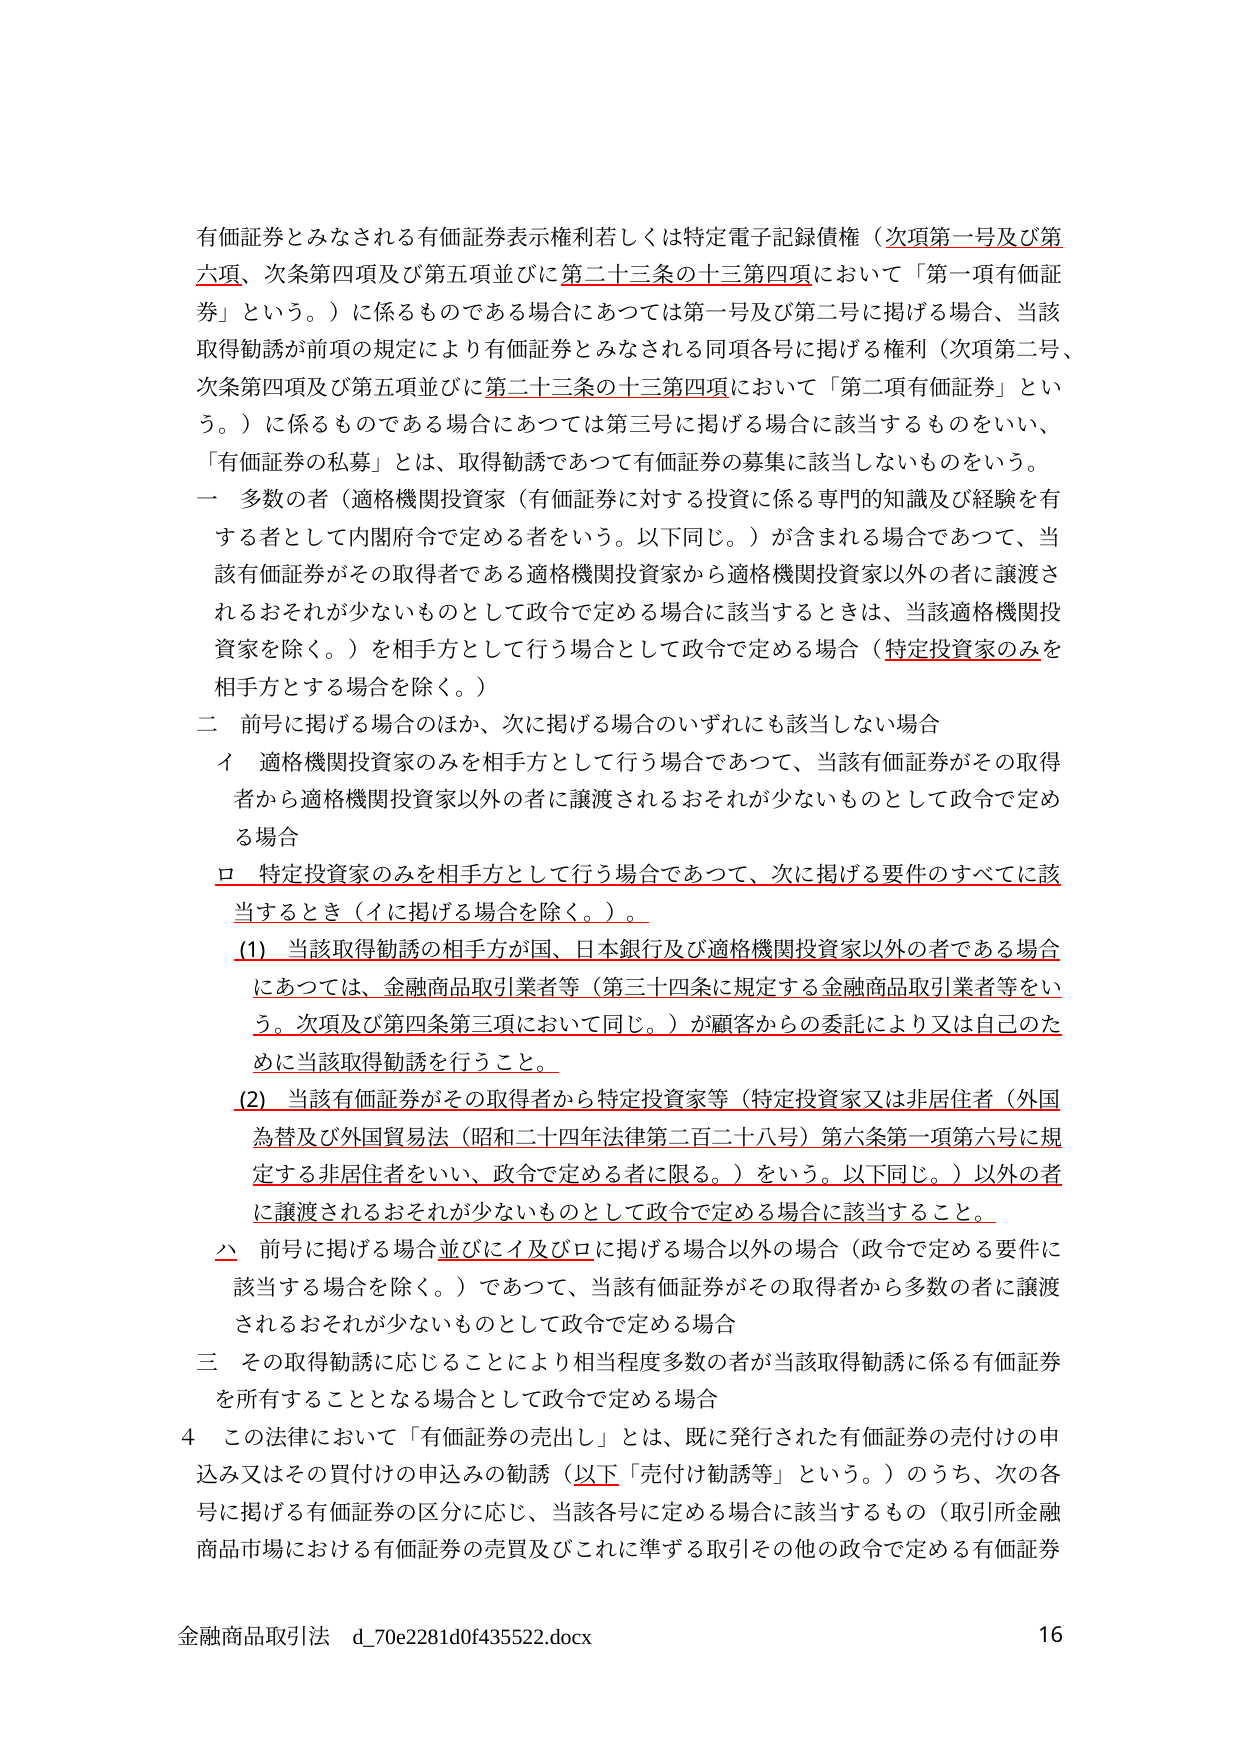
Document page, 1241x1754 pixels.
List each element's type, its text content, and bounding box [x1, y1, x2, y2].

text 二 前号に掲げる場合のほか、次に掲げる場合のいずれにも該当しない場合 [196, 704, 1063, 742]
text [177, 1417, 1063, 1567]
text ロ 特定投資家のみを相手方として行う場合であつて、次に掲げる要件のすべてに該当するとき（イに掲げる場合を除く。）。 [215, 854, 1063, 929]
text 一 多数の者（適格機関投資家（有価証券に対する投資に係る専門的知識及び経験を有する者として内閣府令で定める者をいう。以下同じ。）が含まれる場合であつて、当該有価証券がその取得者である適格機関投資家から適格機関投資家以外の者に譲渡されるおそれが少ないものとして政令で定める場合に該当するときは、当該適格機関投資家を除く。）を相手方として行う場合として政令で定める場合（特定投資家のみを相手方とする場合を除く。） [196, 479, 1063, 704]
text 三 その取得勧誘に応じることにより相当程度多数の者が当該取得勧誘に係る有価証券を所有することとなる場合として政令で定める場合 [196, 1342, 1063, 1417]
text (2) 当該有価証券がその取得者から特定投資家等（特定投資家又は非居住者（外国為替及び外国貿易法（昭和二十四年法律第二百二十八号）第六条第一項第六号に規定する非居住者をいい、政令で定める者に限る。）をいう。以下同じ。）以外の者に譲渡されるおそれが少ないものとして政令で定める場合に該当すること。 [234, 1079, 1063, 1229]
text ハ 前号に掲げる場合並びにイ及びロに掲げる場合以外の場合（政令で定める要件に該当する場合を除く。）であつて、当該有価証券がその取得者から多数の者に譲渡されるおそれが少ないものとして政令で定める場合 [215, 1229, 1063, 1342]
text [177, 217, 1063, 479]
text (1) 当該取得勧誘の相手方が国、日本銀行及び適格機関投資家以外の者である場合にあつては、金融商品取引業者等（第三十四条に規定する金融商品取引業者等をいう。次項及び第四条第三項において同じ。）が顧客からの委託により又は自己のために当該取得勧誘を行うこと。 [234, 929, 1063, 1079]
text イ 適格機関投資家のみを相手方として行う場合であつて、当該有価証券がその取得者から適格機関投資家以外の者に譲渡されるおそれが少ないものとして政令で定める場合 [215, 742, 1063, 854]
